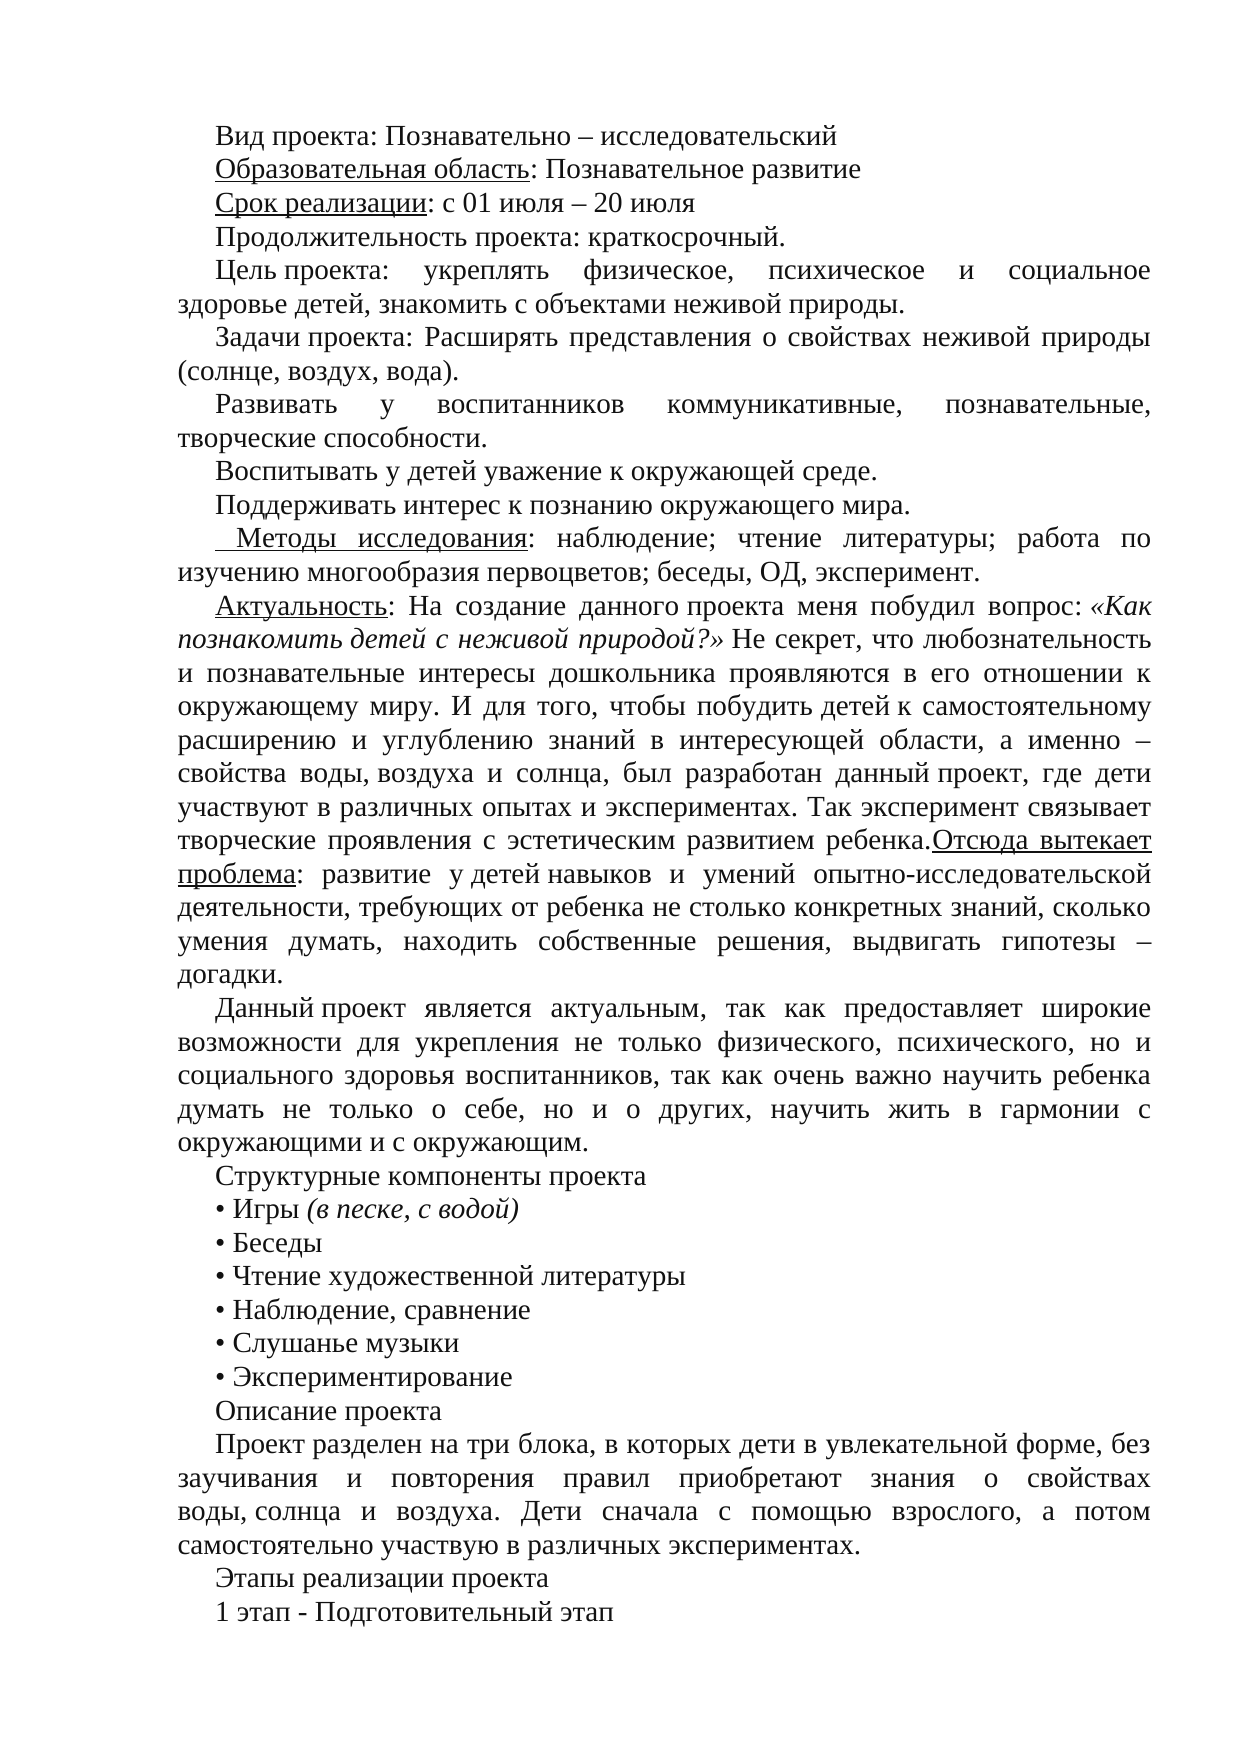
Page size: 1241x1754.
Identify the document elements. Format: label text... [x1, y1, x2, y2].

text • Экспериментирование [177, 1359, 1152, 1393]
text Описание проекта [177, 1393, 1152, 1426]
text 1 этап - Подготовительный этап [177, 1594, 1152, 1627]
text • Беседы [177, 1225, 1152, 1258]
text • Слушанье музыки [177, 1326, 1152, 1359]
text Развивать у воспитанников коммуникативные, познавательные, творческие способности. [177, 386, 1152, 453]
text Цель проекта: укреплять физическое, психическое и социальное здоровье детей, знакомить с объектами неживой природы. [177, 252, 1152, 319]
text Проект разделен на три блока, в которых дети в увлекательной форме, без заучивания и повторения правил приобретают знания о свойствах воды, солнца и воздуха. Дети сначала с помощью взрослого, а потом самостоятельно участвую в различных экспериментах. [177, 1426, 1152, 1560]
text • Игры (в песке, с водой) [177, 1191, 1152, 1225]
text Актуальность: На создание данного проекта меня побудил вопрос: «Как познакомить детей с неживой природой?» Не секрет, что любознательность и познавательные интересы дошкольника проявляются в его отношении к окружающему миру. И для того, чтобы побудить детей к самостоятельному расширению и углублению знаний в интересующей области, а именно – свойства воды, воздуха и солнца, был разработан данный проект, где дети участвуют в различных опытах и экспериментах. Так эксперимент связывает творческие проявления с эстетическим развитием ребенка.Отсюда вытекает проблема: развитие у детей навыков и умений опытно-исследовательской деятельности, требующих от ребенка не столько конкретных знаний, сколько умения думать, находить собственные решения, выдвигать гипотезы – догадки. [177, 588, 1152, 990]
text Продолжительность проекта: краткосрочный. [177, 219, 1152, 252]
text Вид проекта: Познавательно – исследовательский [177, 118, 1152, 152]
text Структурные компоненты проекта [177, 1158, 1152, 1191]
text Срок реализации: с 01 июля – 20 июля [177, 185, 1152, 219]
text Методы исследования: наблюдение; чтение литературы; работа по изучению многообразия первоцветов; беседы, ОД, эксперимент. [177, 521, 1152, 588]
text • Чтение художественной литературы [177, 1258, 1152, 1292]
text Образовательная область: Познавательное развитие [177, 152, 1152, 185]
text Поддерживать интерес к познанию окружающего мира. [177, 487, 1152, 521]
text Данный проект является актуальным, так как предоставляет широкие возможности для укрепления не только физического, психического, но и социального здоровья воспитанников, так как очень важно научить ребенка думать не только о себе, но и о других, научить жить в гармонии с окружающими и с окружающим. [177, 990, 1152, 1158]
text Задачи проекта: Расширять представления о свойствах неживой природы (солнце, воздух, вода). [177, 319, 1152, 386]
text Воспитывать у детей уважение к окружающей среде. [177, 453, 1152, 487]
text Этапы реализации проекта [177, 1560, 1152, 1594]
text • Наблюдение, сравнение [177, 1292, 1152, 1326]
